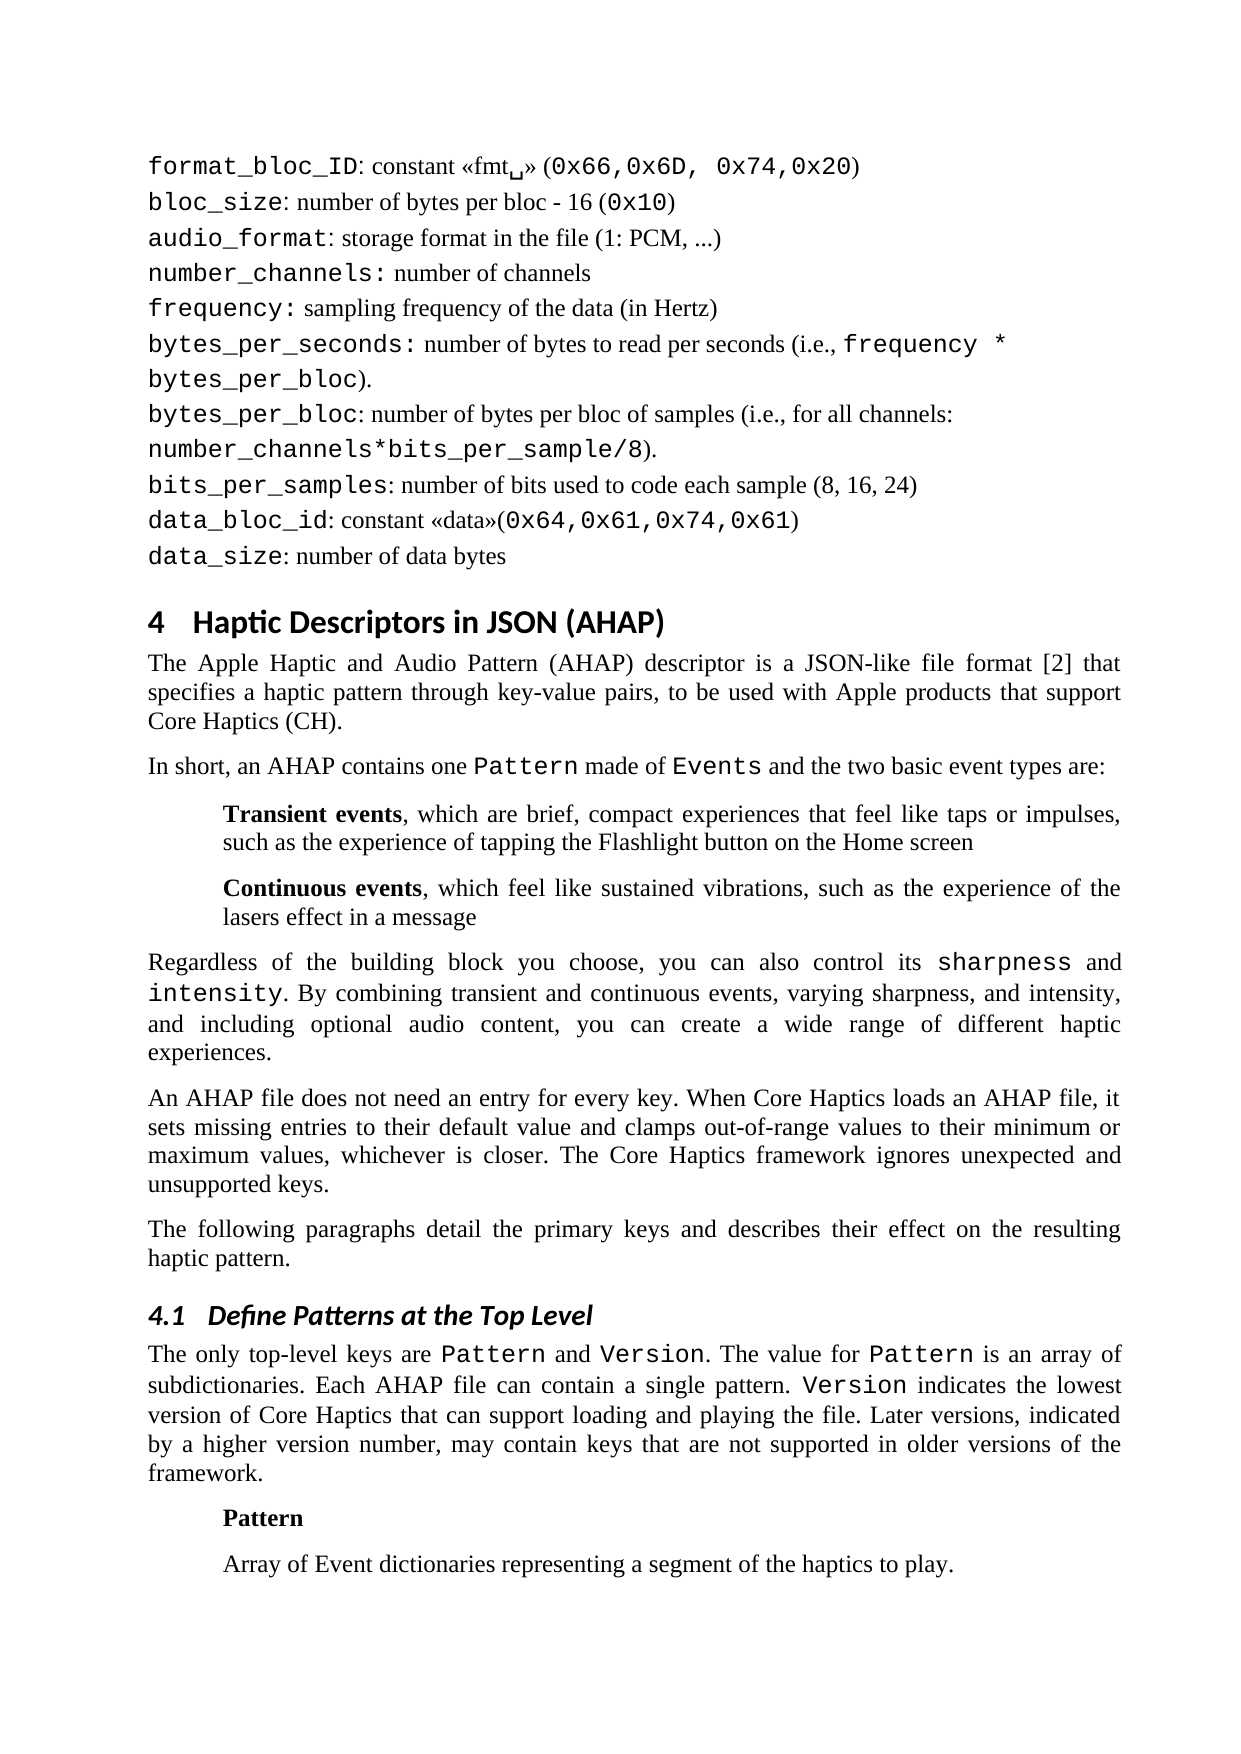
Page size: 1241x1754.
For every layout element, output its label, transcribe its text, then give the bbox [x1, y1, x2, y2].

subtitle Haptic Descriptors in JSON (AHAP) [148, 601, 1122, 642]
text data_bloc_id: constant «data»(0x64,0x61,0x74,0x61) [148, 505, 1122, 536]
text Transient events, which are brief, compact experiences that feel like taps or impulses, such as the experience of tapping the Flashlight button on the Home screen [223, 799, 1122, 856]
text bytes_per_seconds: number of bytes to read per seconds (i.e., frequency * bytes_per_bloc). [148, 329, 1122, 395]
text data_size: number of data bytes [148, 541, 1122, 572]
text audio_format: storage format in the file (1: PCM, ...) [148, 223, 1122, 253]
text bytes_per_bloc: number of bytes per bloc of samples (i.e., for all channels: number_channels*bits_per_sample/8). [148, 399, 1122, 465]
text The Apple Haptic and Audio Pattern (AHAP) descriptor is a JSON-like file format [2] that specifies a haptic pattern through key-value pairs, to be used with Apple products that support Core Haptics (CH). [148, 648, 1122, 734]
text Continuous events, which feel like sustained vibrations, such as the experience of the lasers effect in a message [223, 873, 1122, 930]
text Pattern [223, 1503, 1122, 1532]
text In short, an AHAP contains one Pattern made of Events and the two basic event types are: [148, 751, 1122, 782]
text number_channels: number of channels [148, 258, 1122, 289]
text format_bloc_ID: constant «fmt␣» (0x66,0x6D, 0x74,0x20) [148, 148, 1122, 182]
text bloc_size: number of bytes per bloc - 16 (0x10) [148, 187, 1122, 218]
text Regardless of the building block you choose, you can also control its sharpness and intensity. By combining transient and continuous events, varying sharpness, and intensity, and including optional audio content, you can create a wide range of different haptic experiences. [148, 947, 1122, 1066]
text The only top-level keys are Pattern and Version. The value for Pattern is an array of subdictionaries. Each AHAP file can contain a single pattern. Version indicates the lowest version of Core Haptics that can support loading and playing the file. Later versions, indicated by a higher version number, may contain keys that are not supported in older versions of the framework. [148, 1339, 1122, 1487]
text frequency: sampling frequency of the data (in Hertz) [148, 293, 1122, 324]
text bits_per_samples: number of bits used to code each sample (8, 16, 24) [148, 470, 1122, 501]
text The following paragraphs detail the primary keys and describes their effect on the resulting haptic pattern. [148, 1214, 1122, 1272]
text Array of Event dictionaries representing a segment of the haptics to play. [223, 1549, 1122, 1578]
subtitle Define Patterns at the Top Level [148, 1297, 1122, 1333]
text An AHAP file does not need an entry for every key. When Core Haptics loads an AHAP file, it sets missing entries to their default value and clamps out-of-range values to their minimum or maximum values, whichever is closer. The Core Haptics framework ignores unexpected and unsupported keys. [148, 1083, 1122, 1198]
